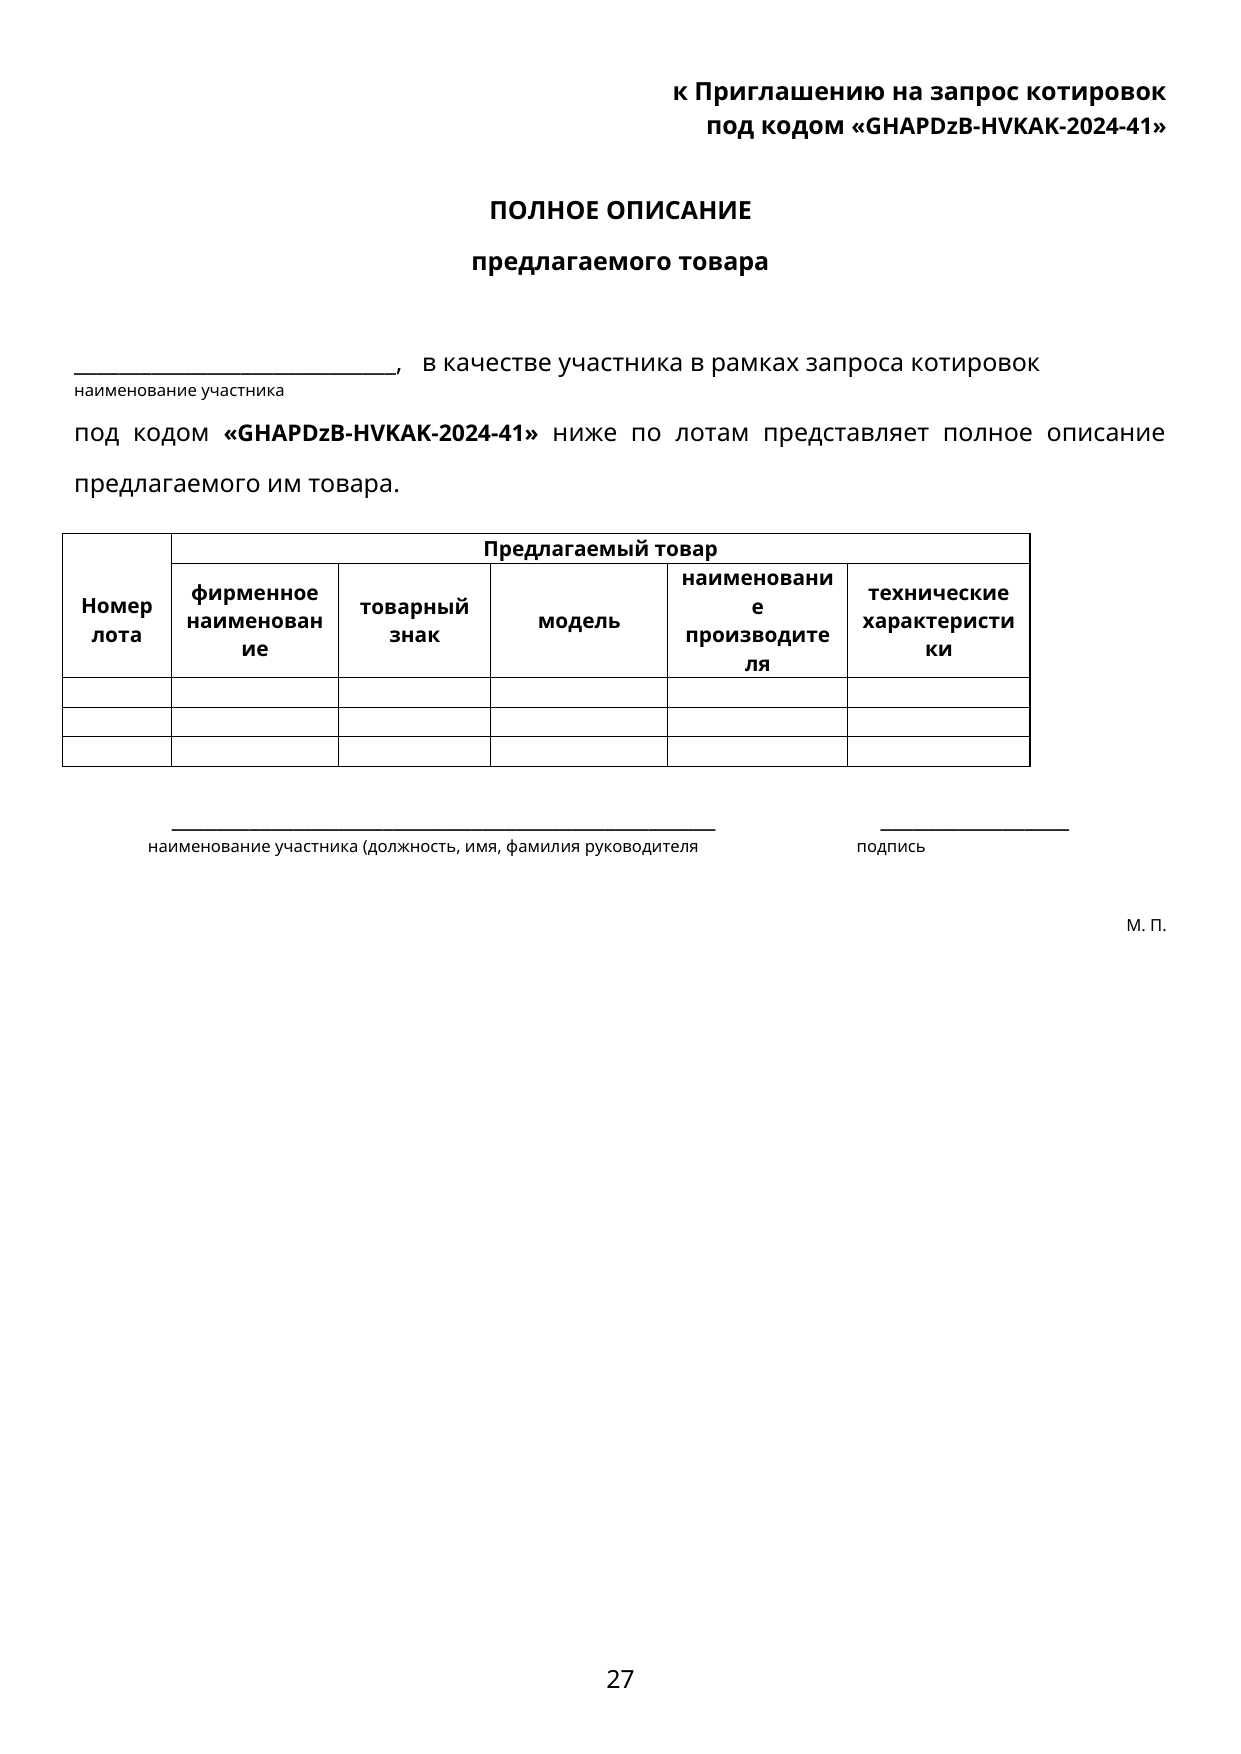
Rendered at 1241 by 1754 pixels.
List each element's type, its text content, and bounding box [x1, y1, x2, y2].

table_cell фирменное наименование [172, 564, 338, 677]
text к Приглашению на запрос котировок под кодом «GHAPDzB-HVKAK-2024-41» [74, 74, 1167, 142]
table_cell [172, 737, 338, 766]
table_cell модель [491, 564, 667, 677]
text под кодом «GHAPDzB-HVKAK-2024-41» ниже по лотам представляет полное описание предлагаемого им товара. [74, 414, 1167, 499]
text наименование участника [74, 379, 1167, 402]
table_cell [668, 708, 847, 736]
text _________________________________________________ _________________ [74, 801, 1167, 835]
table_cell [172, 678, 338, 707]
table_cell наименование производителя [668, 564, 847, 677]
table_cell технические характеристики [848, 564, 1029, 677]
table_header Номер лота [63, 534, 171, 677]
table_cell [491, 708, 667, 736]
subtitle ПОЛНОЕ ОПИСАНИЕ [133, 193, 1108, 227]
table_cell [848, 678, 1029, 707]
subtitle предлагаемого товара [133, 243, 1108, 277]
table_cell [63, 708, 171, 736]
table_cell [172, 708, 338, 736]
table_header Предлагаемый товар [172, 534, 1029, 562]
table_cell [339, 708, 490, 736]
table_cell [848, 708, 1029, 736]
table_cell [491, 678, 667, 707]
table_cell [668, 737, 847, 766]
table_cell [63, 737, 171, 766]
table_cell [63, 678, 171, 707]
text _____________________________, в качестве участника в рамках запроса котировок [74, 345, 1167, 379]
table_cell [848, 737, 1029, 766]
table_cell [339, 678, 490, 707]
table_cell [491, 737, 667, 766]
text наименование участника (должность, имя, фамилия руководителя подпись [148, 835, 1167, 857]
table_cell [339, 737, 490, 766]
table_cell [668, 678, 847, 707]
table_cell товарный знак [339, 564, 490, 677]
text М. П. [74, 913, 1167, 936]
